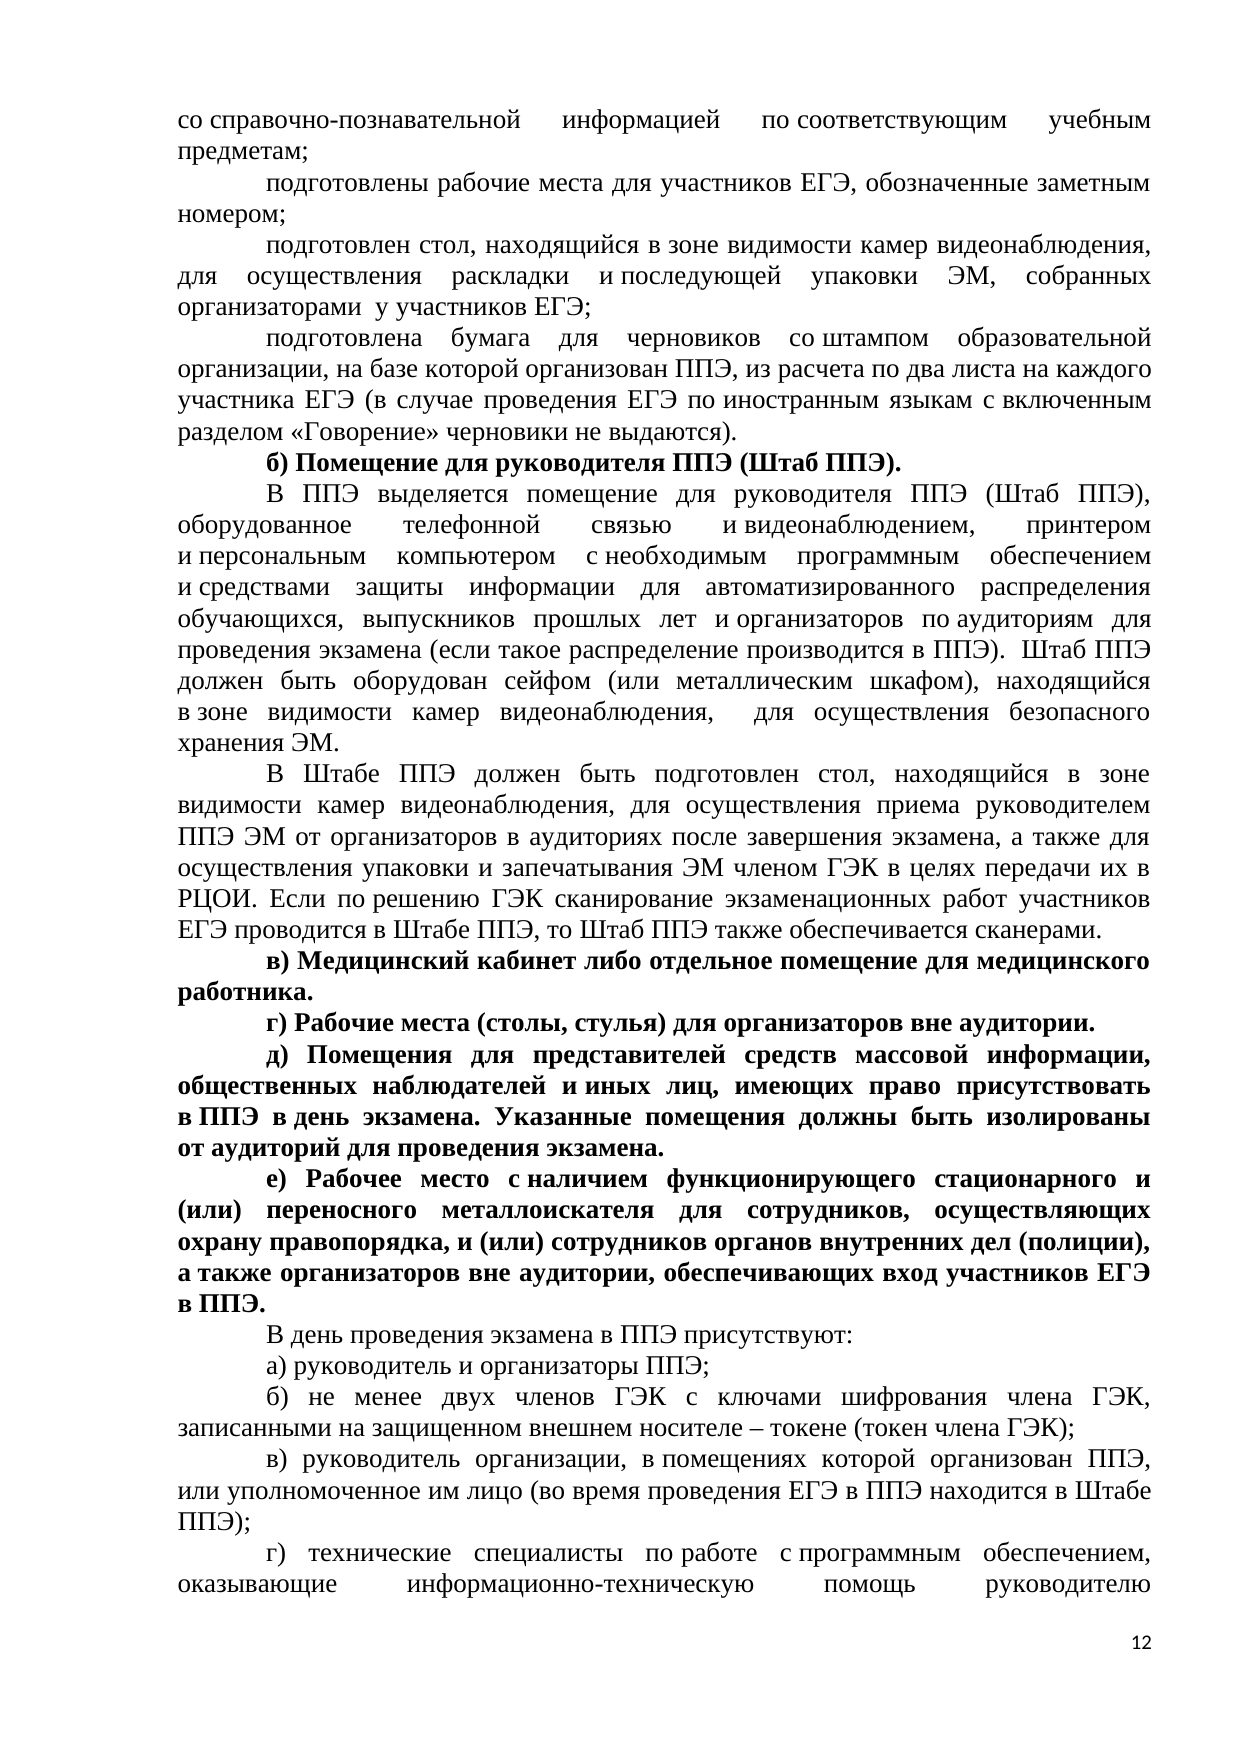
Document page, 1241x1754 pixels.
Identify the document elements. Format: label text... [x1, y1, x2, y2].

text б) не менее двух членов ГЭК с ключами шифрования члена ГЭК, записанными на защищенном внешнем носителе – токене (токен члена ГЭК); [177, 1380, 1152, 1443]
text е) Рабочее место с наличием функционирующего стационарного и (или) переносного металлоискателя для сотрудников, осуществляющих охрану правопорядка, и (или) сотрудников органов внутренних дел (полиции), а также организаторов вне аудитории, обеспечивающих вход участников ЕГЭ в ППЭ. [177, 1162, 1152, 1318]
text г) Рабочие места (столы, стулья) для организаторов вне аудитории. [177, 1007, 1152, 1038]
text В ППЭ выделяется помещение для руководителя ППЭ (Штаб ППЭ), оборудованное телефонной связью и видеонаблюдением, принтером и персональным компьютером с необходимым программным обеспечением и средствами защиты информации для автоматизированного распределения обучающихся, выпускников прошлых лет и организаторов по аудиториям для проведения экзамена (если такое распределение производится в ППЭ). Штаб ППЭ должен быть оборудован сейфом (или металлическим шкафом), находящийся в зоне видимости камер видеонаблюдения, для осуществления безопасного хранения ЭМ. [177, 477, 1152, 757]
text подготовлены рабочие места для участников ЕГЭ, обозначенные заметным номером; [177, 166, 1152, 228]
text д) Помещения для представителей средств массовой информации, общественных наблюдателей и иных лиц, имеющих право присутствовать в ППЭ в день экзамена. Указанные помещения должны быть изолированы от аудиторий для проведения экзамена. [177, 1038, 1152, 1162]
text В день проведения экзамена в ППЭ присутствуют: [177, 1318, 1152, 1349]
text в) руководитель организации, в помещениях которой организован ППЭ, или уполномоченное им лицо (во время проведения ЕГЭ в ППЭ находится в Штабе ППЭ); [177, 1443, 1152, 1536]
text в) Медицинский кабинет либо отдельное помещение для медицинского работника. [177, 944, 1152, 1007]
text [177, 1536, 1152, 1598]
text В Штабе ППЭ должен быть подготовлен стол, находящийся в зоне видимости камер видеонаблюдения, для осуществления приема руководителем ППЭ ЭМ от организаторов в аудиториях после завершения экзамена, а также для осуществления упаковки и запечатывания ЭМ членом ГЭК в целях передачи их в РЦОИ. Если по решению ГЭК сканирование экзаменационных работ участников ЕГЭ проводится в Штабе ППЭ, то Штаб ППЭ также обеспечивается сканерами. [177, 757, 1152, 944]
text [177, 103, 1152, 166]
text а) руководитель и организаторы ППЭ; [177, 1349, 1152, 1380]
text подготовлен стол, находящийся в зоне видимости камер видеонаблюдения, для осуществления раскладки и последующей упаковки ЭМ, собранных организаторами у участников ЕГЭ; [177, 228, 1152, 321]
text б) Помещение для руководителя ППЭ (Штаб ППЭ). [177, 446, 1152, 477]
text подготовлена бумага для черновиков со штампом образовательной организации, на базе которой организован ППЭ, из расчета по два листа на каждого участника ЕГЭ (в случае проведения ЕГЭ по иностранным языкам с включенным разделом «Говорение» черновики не выдаются). [177, 321, 1152, 446]
